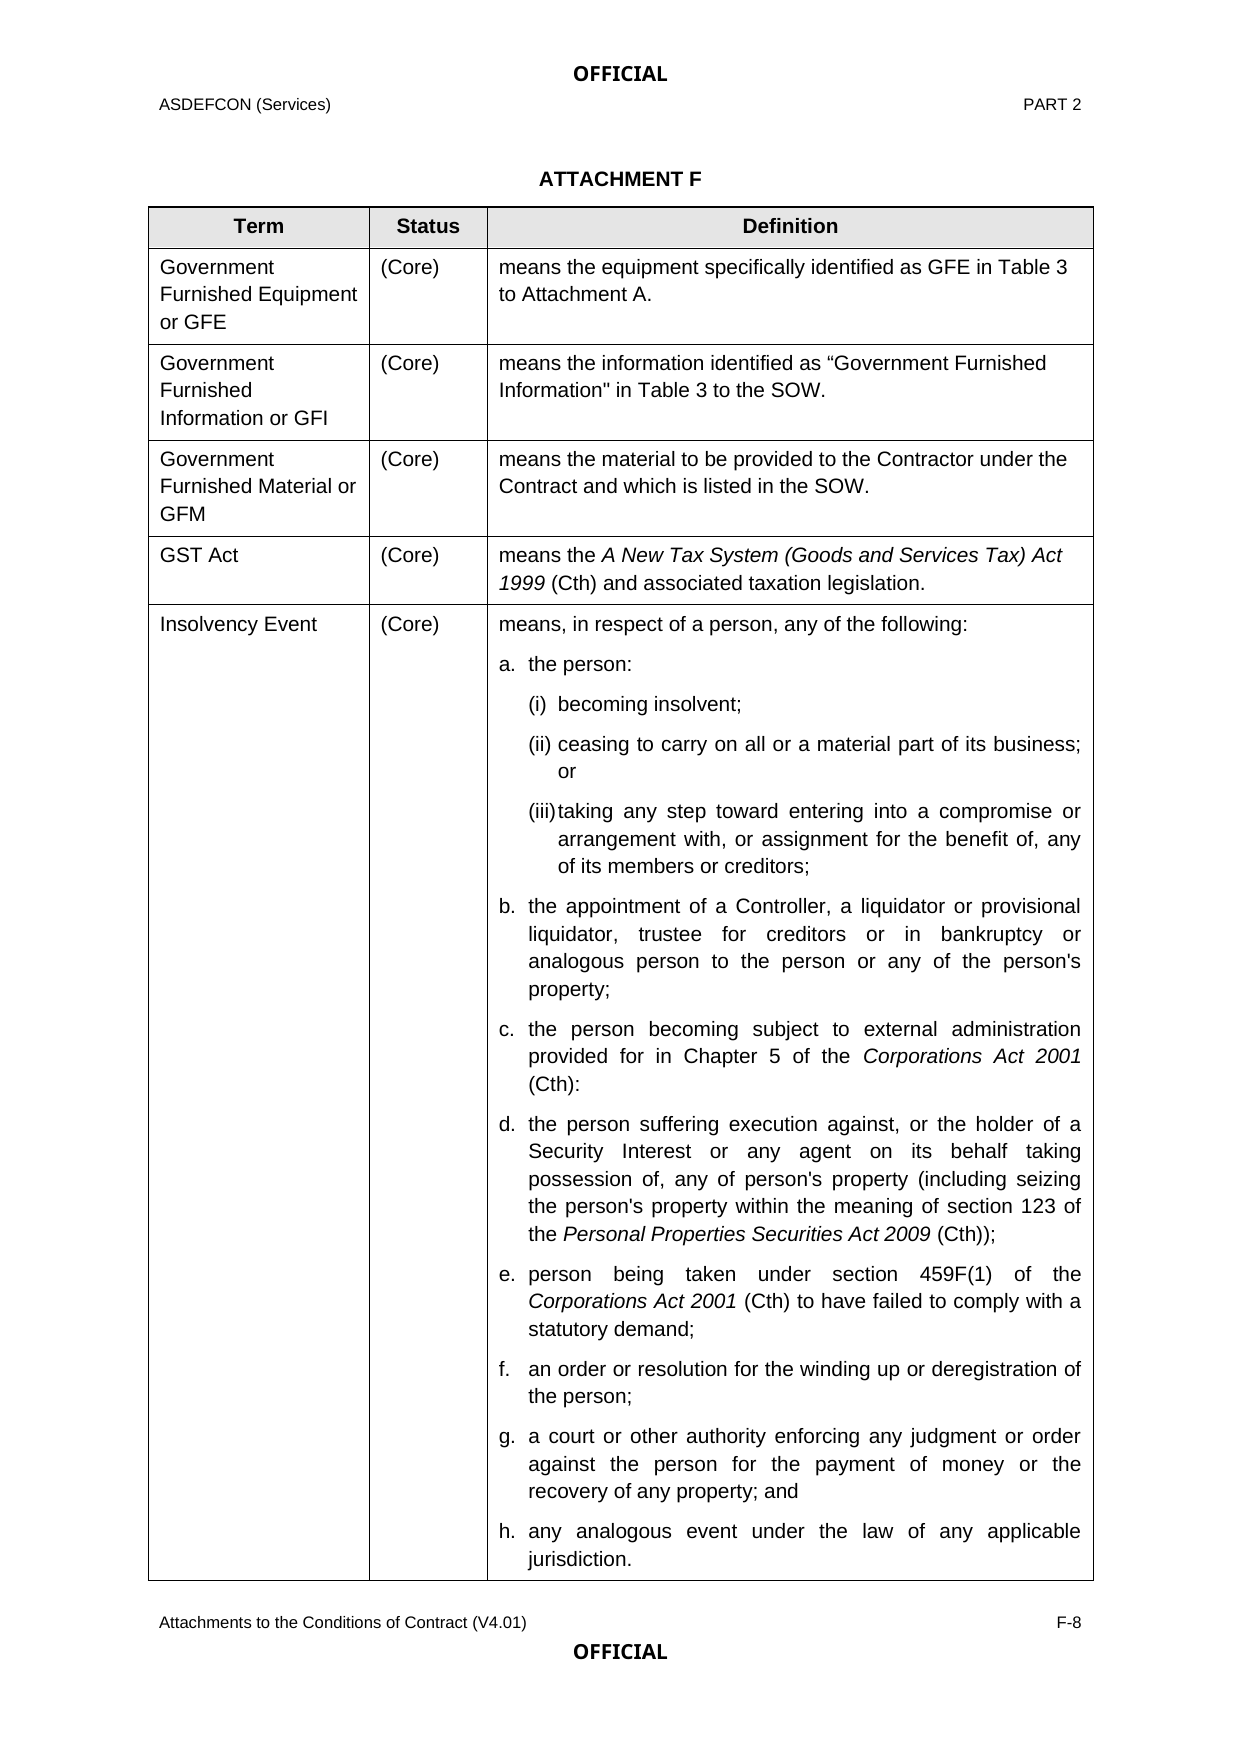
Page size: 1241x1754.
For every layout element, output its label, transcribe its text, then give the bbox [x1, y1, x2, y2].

table_cell Government Furnished Information or GFI [149, 345, 369, 439]
table_cell means the information identified as “Government Furnished Information" in Table 3 to the SOW. [488, 345, 1093, 439]
table_cell (Core) [370, 249, 487, 343]
table_cell means the material to be provided to the Contractor under the Contract and which is listed in the SOW. [488, 441, 1093, 536]
table_header Definition [488, 208, 1093, 247]
table_cell (Core) [370, 537, 487, 604]
table_cell means the equipment specifically identified as GFE in Table 3 to Attachment A. [488, 249, 1093, 343]
table_cell (Core) [370, 345, 487, 439]
table_cell GST Act [149, 537, 369, 604]
table_cell Insolvency Event [149, 605, 369, 1580]
table_header Term [149, 208, 369, 247]
table_cell Government Furnished Material or GFM [149, 441, 369, 536]
table_cell (Core) [370, 441, 487, 536]
table_header Status [370, 208, 487, 247]
table_cell Government Furnished Equipment or GFE [149, 249, 369, 343]
table_cell means the A New Tax System (Goods and Services Tax) Act 1999 (Cth) and associated taxation legislation. [488, 537, 1093, 604]
table_cell (Core) [370, 605, 487, 1580]
table_cell means, in respect of a person, any of the following: the person: becoming insolvent; ceasing to carry on all or a material part of its business; or taking any step toward entering into a compromise or arrangement with, or assignment for the benefit of, any of its members or creditors; the appointment of a Controller, a liquidator or provisional liquidator, trustee for creditors or in bankruptcy or analogous person to the person or any of the person's property; the person becoming subject to external administration provided for in Chapter 5 of the Corporations Act 2001 (Cth): the person suffering execution against, or the holder of a Security Interest or any agent on its behalf taking possession of, any of person's property (including seizing the person's property within the meaning of section 123 of the Personal Properties Securities Act 2009 (Cth)); person being taken under section 459F(1) of the Corporations Act 2001 (Cth) to have failed to comply with a statutory demand; an order or resolution for the winding up or deregistration of the person; a court or other authority enforcing any judgment or order against the person for the payment of money or the recovery of any property; and any analogous event under the law of any applicable jurisdiction. [488, 605, 1093, 1580]
